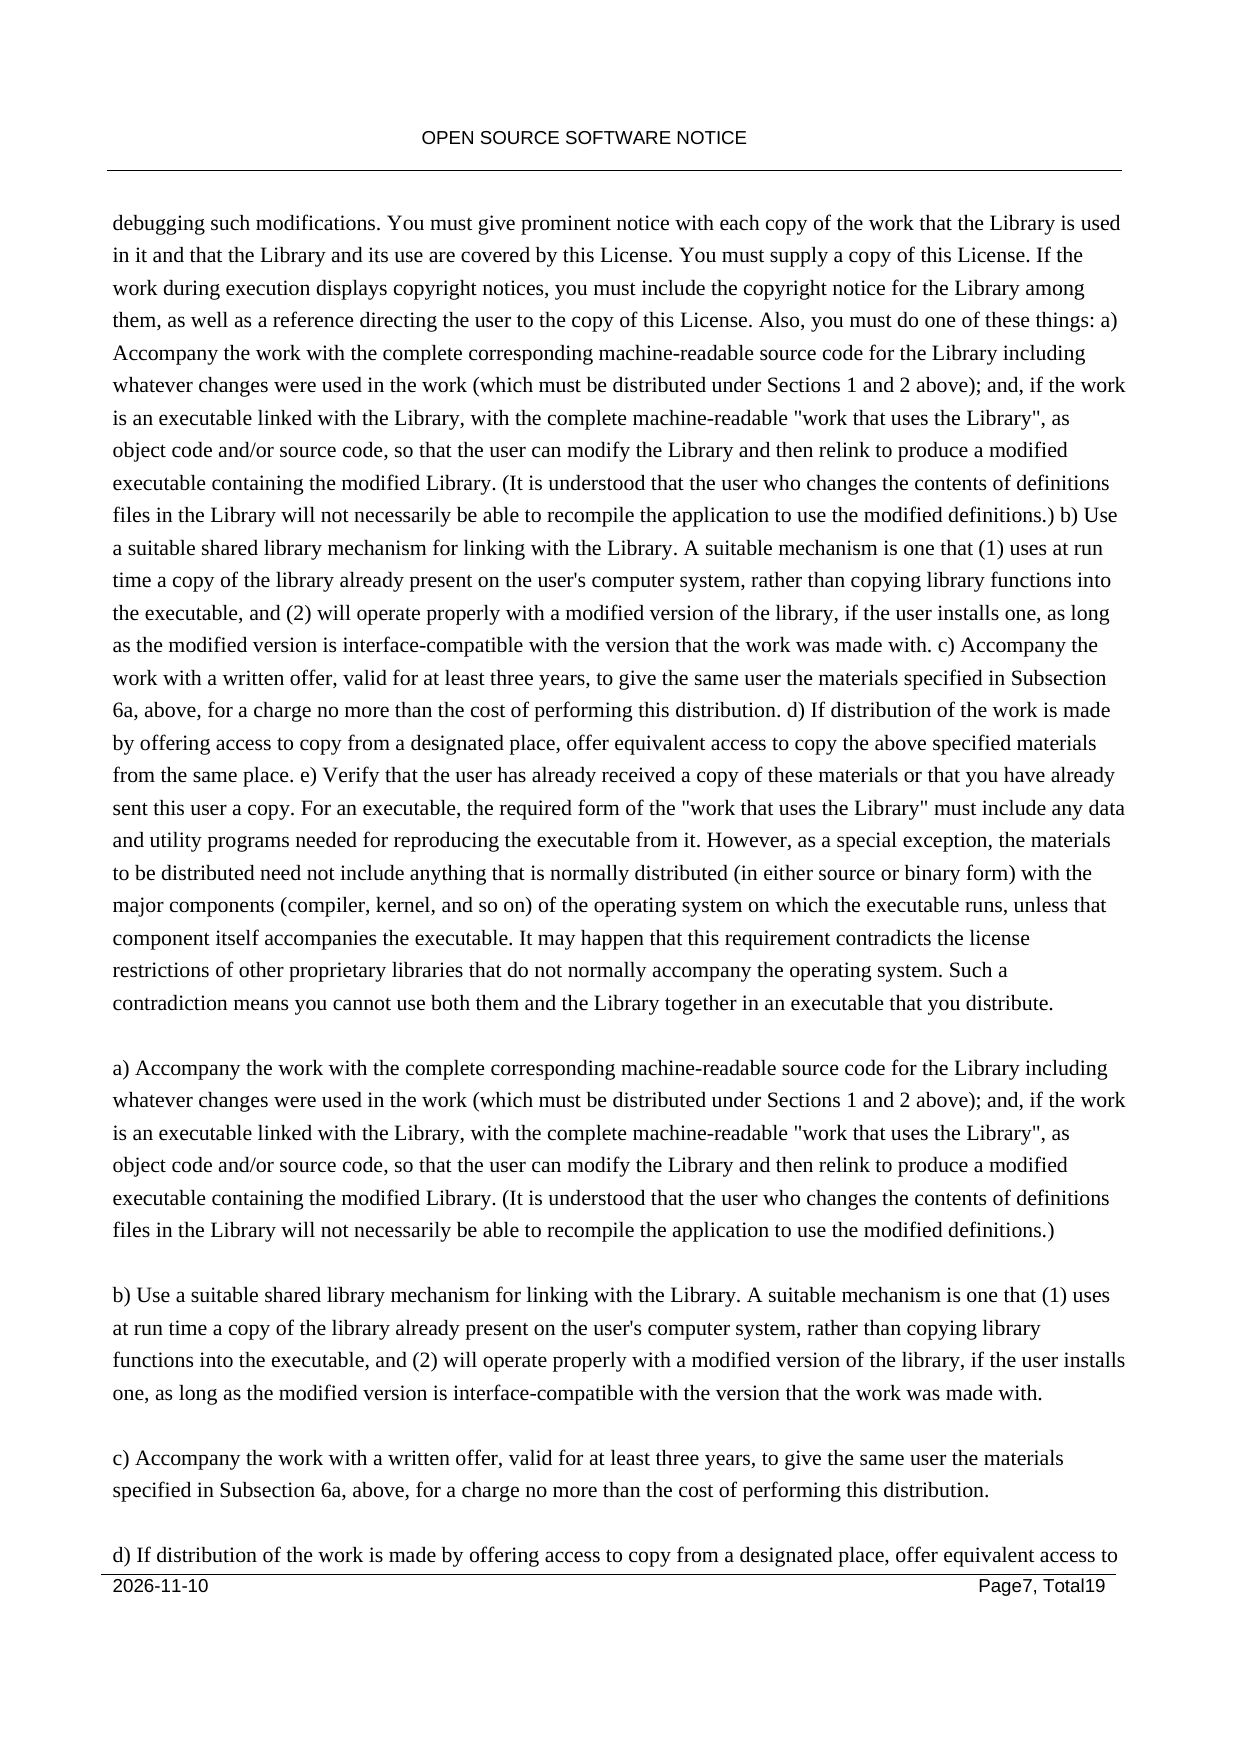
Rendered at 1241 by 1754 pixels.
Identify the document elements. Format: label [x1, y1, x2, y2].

text [112, 206, 1128, 1571]
